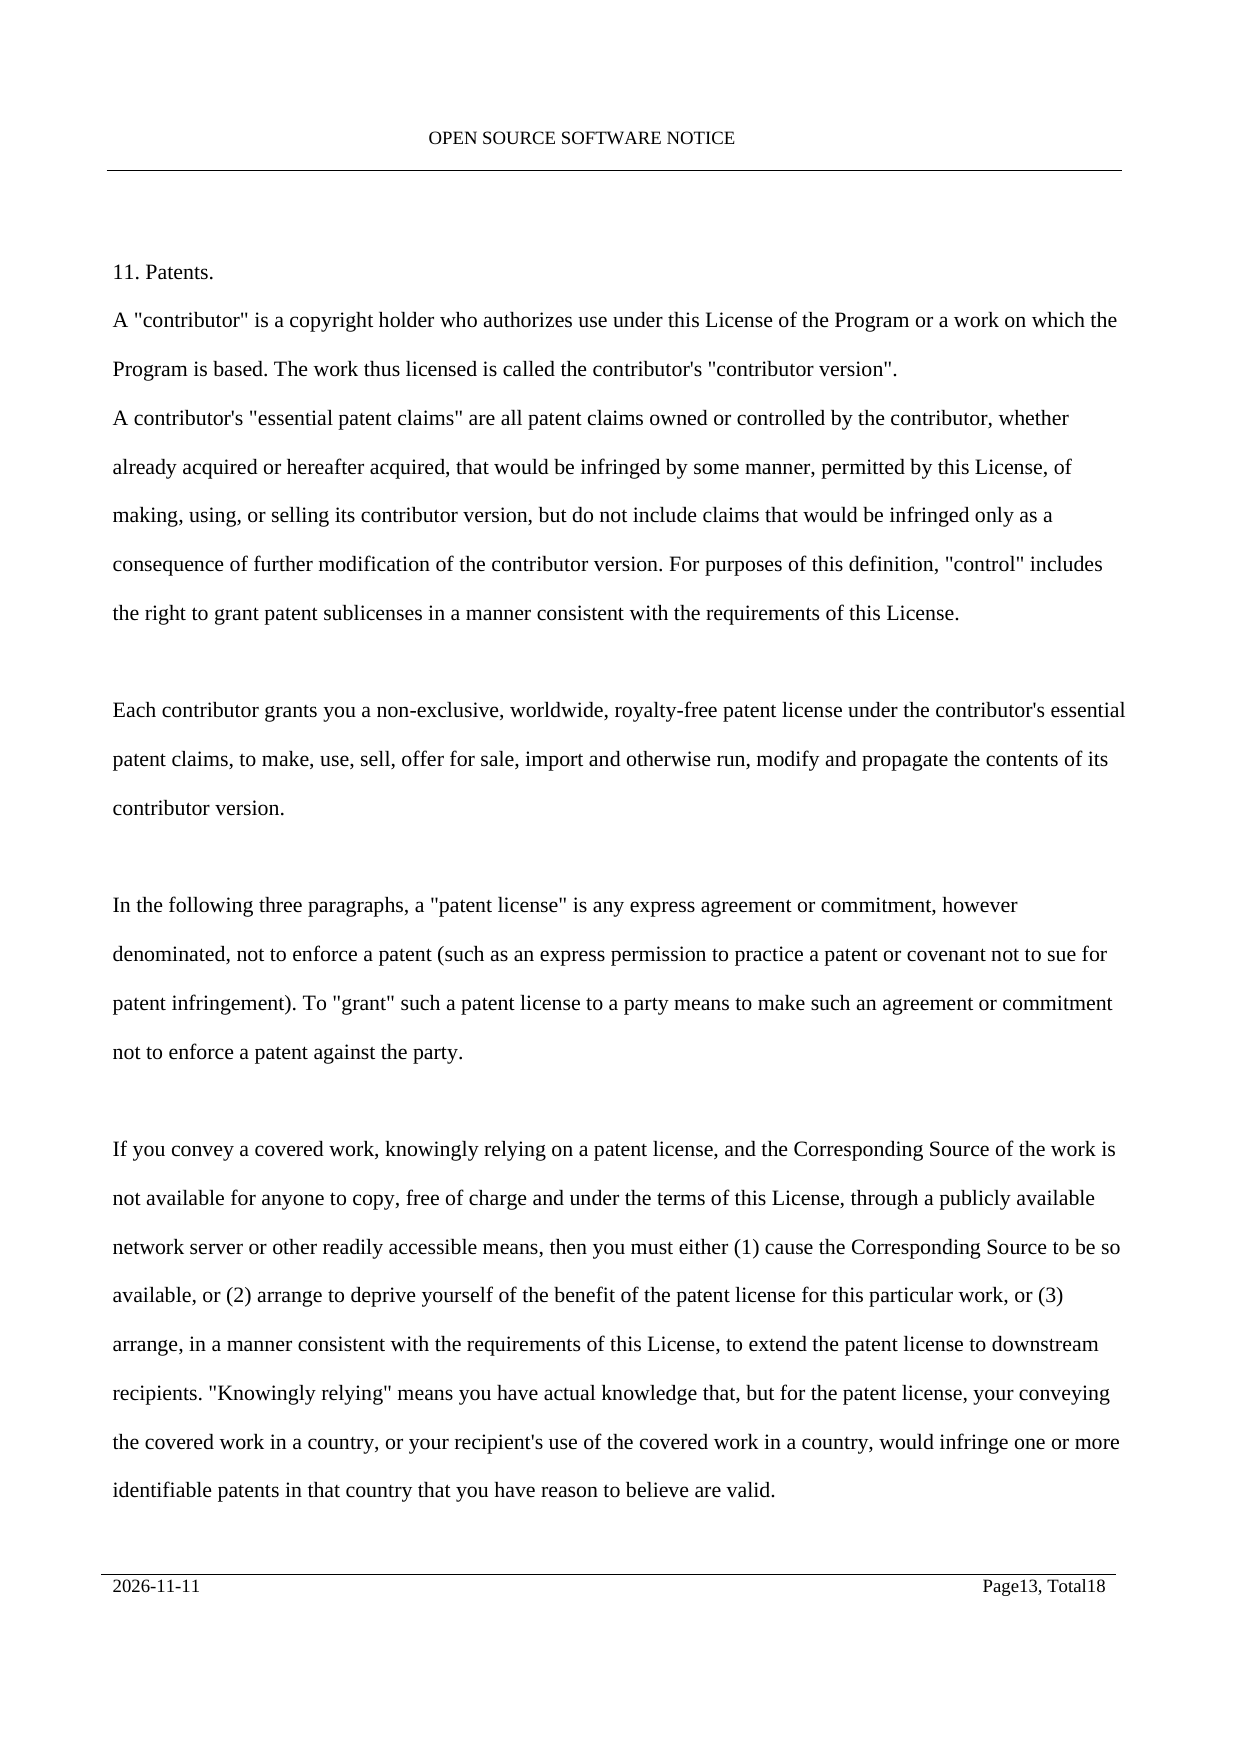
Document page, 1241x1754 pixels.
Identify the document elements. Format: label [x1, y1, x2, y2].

text [112, 206, 1128, 1506]
